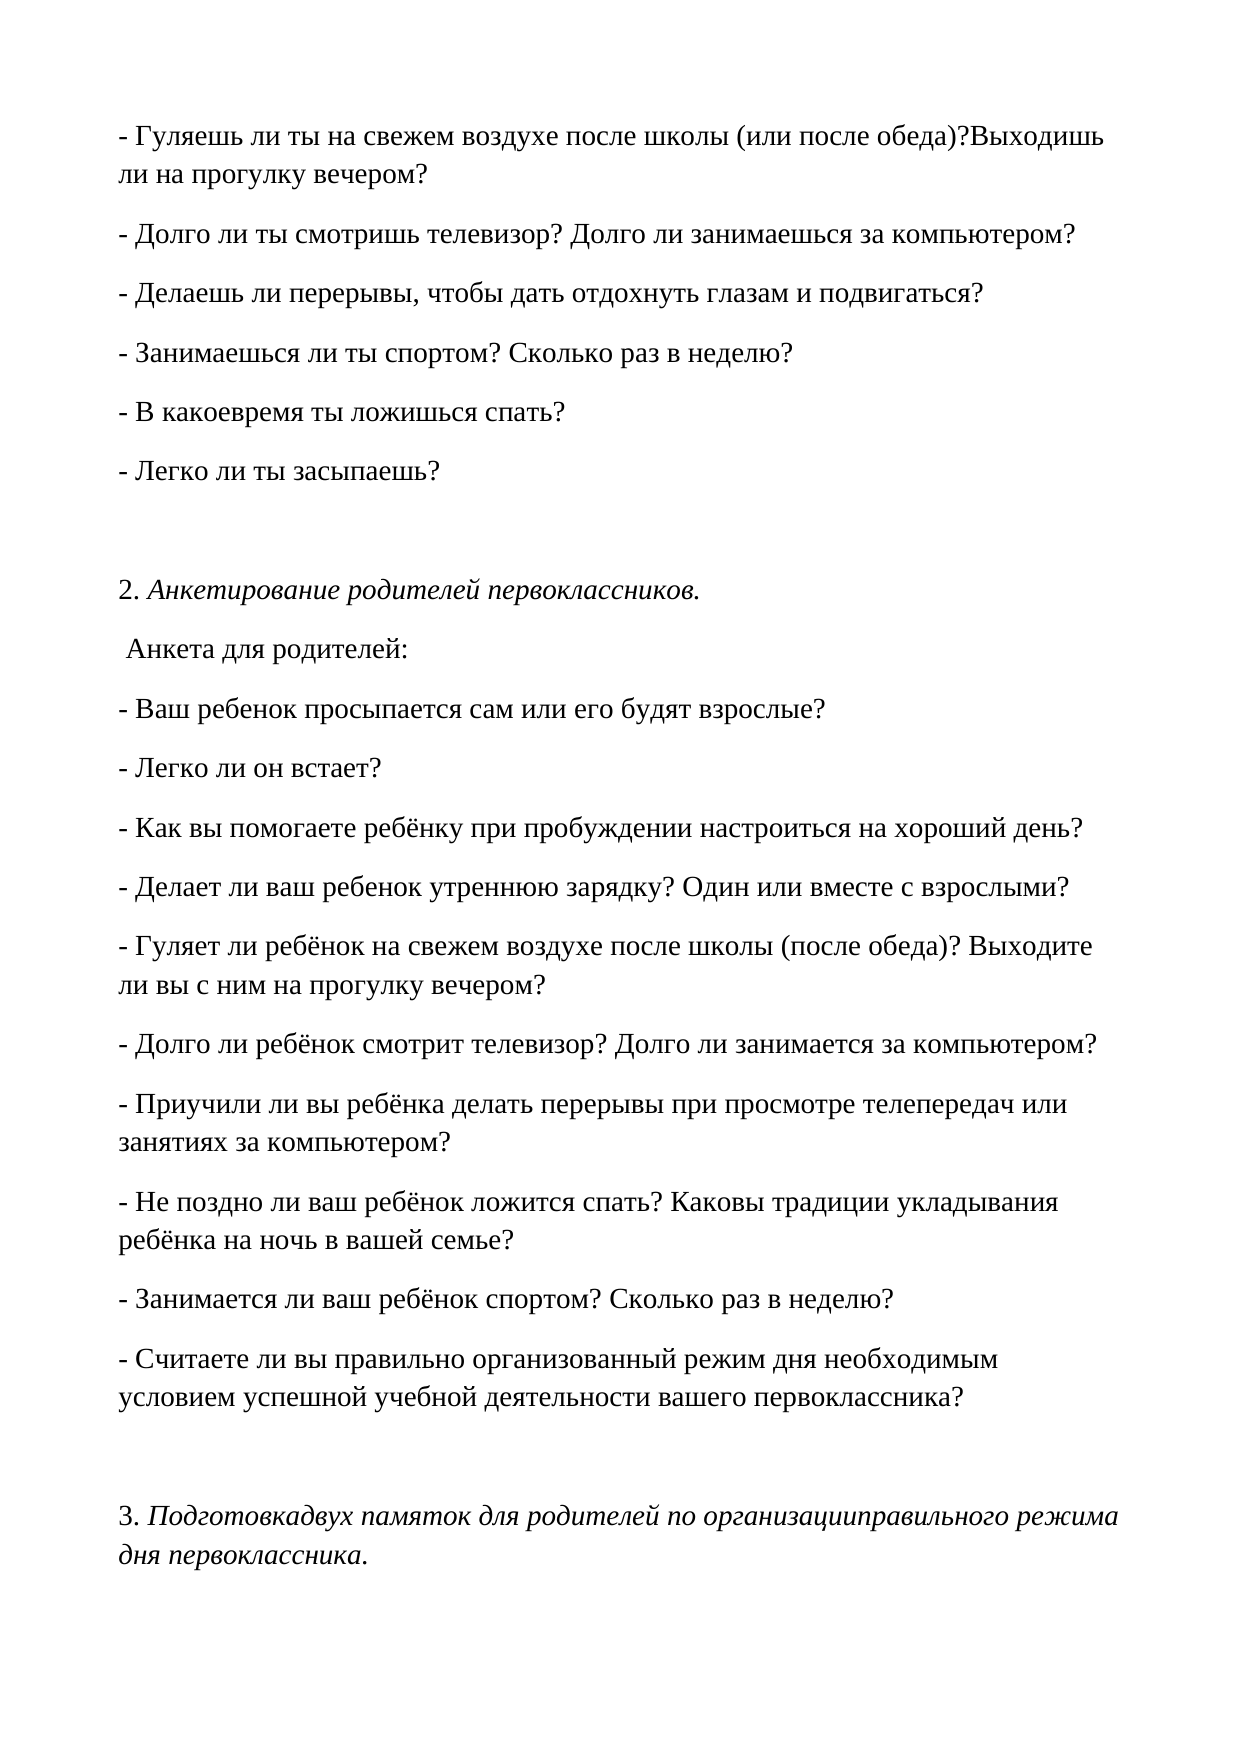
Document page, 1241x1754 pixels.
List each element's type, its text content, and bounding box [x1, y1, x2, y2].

text - Гуляет ли ребёнок на свежем воздухе после школы (после обеда)? Выходите ли вы с ним на прогулку вечером? [118, 928, 1122, 1001]
text - В какоевремя ты ложишься спать? [118, 394, 1122, 428]
text - Занимается ли ваш ребёнок спортом? Сколько раз в неделю? [118, 1282, 1122, 1315]
text - Легко ли он встает? [118, 750, 1122, 784]
text Анкета для родителей: [118, 632, 1122, 665]
text - Долго ли ты смотришь телевизор? Долго ли занимаешься за компьютером? [118, 216, 1122, 249]
text - Делаешь ли перерывы, чтобы дать отдохнуть глазам и подвигаться? [118, 275, 1122, 309]
text - Легко ли ты засыпаешь? [118, 453, 1122, 487]
text - Долго ли ребёнок смотрит телевизор? Долго ли занимается за компьютером? [118, 1026, 1122, 1060]
text - Считаете ли вы правильно организованный режим дня необходимым условием успешной учебной деятельности вашего первоклассника? [118, 1341, 1122, 1413]
text 3. Подготовкадвух памяток для родителей по организацииправильного режима дня первоклассника. [118, 1498, 1122, 1570]
text - Занимаешься ли ты спортом? Сколько раз в неделю? [118, 335, 1122, 368]
text - Гуляешь ли ты на свежем воздухе после школы (или после обеда)?Выходишь ли на прогулку вечером? [118, 118, 1122, 190]
text - Приучили ли вы ребёнка делать перерывы при просмотре телепередач или занятиях за компьютером? [118, 1086, 1122, 1158]
text - Как вы помогаете ребёнку при пробуждении настроиться на хороший день? [118, 810, 1122, 843]
text - Не поздно ли ваш ребёнок ложится спать? Каковы традиции укладывания ребёнка на ночь в вашей семье? [118, 1184, 1122, 1256]
text - Делает ли ваш ребенок утреннюю зарядку? Один или вместе с взрослыми? [118, 869, 1122, 903]
text 2. Анкетирование родителей первоклассников. [118, 572, 1122, 606]
text - Ваш ребенок просыпается сам или его будят взрослые? [118, 691, 1122, 724]
